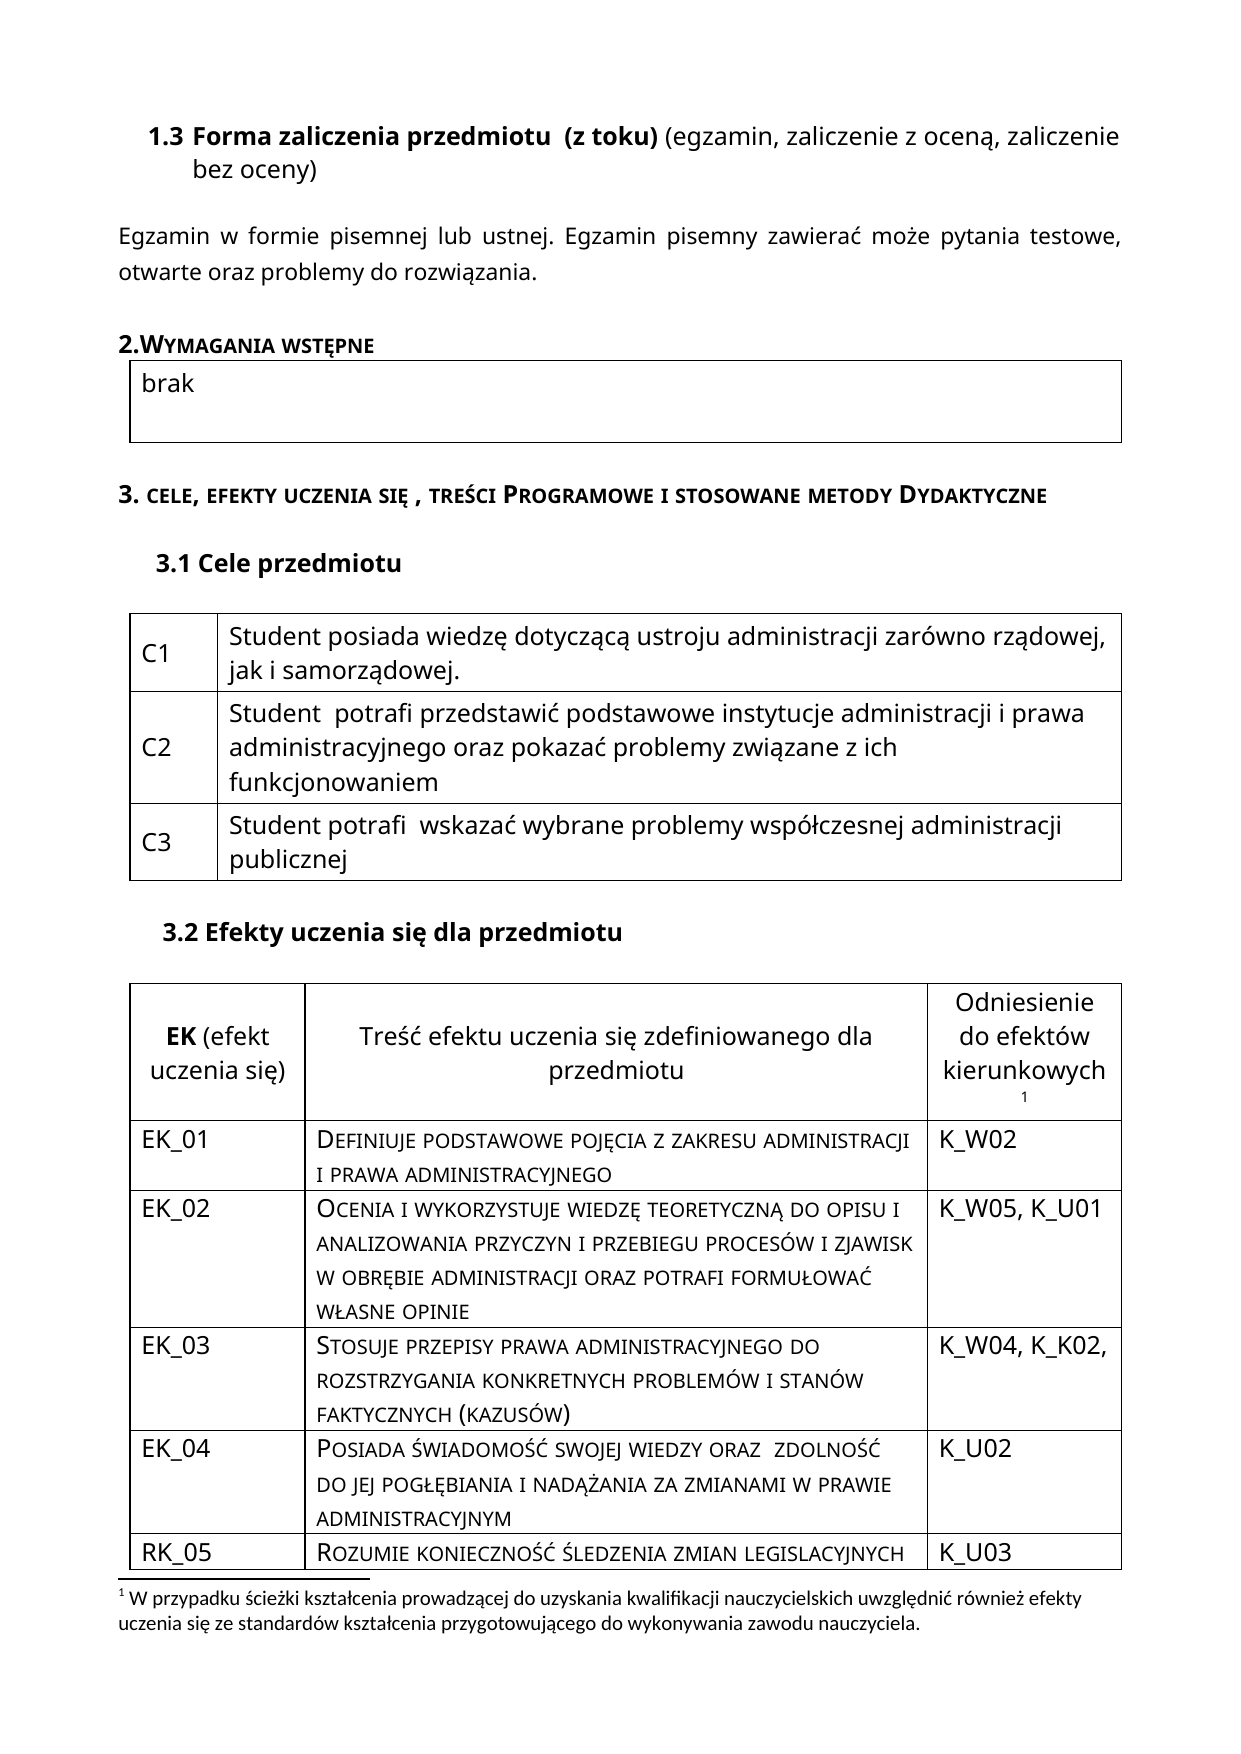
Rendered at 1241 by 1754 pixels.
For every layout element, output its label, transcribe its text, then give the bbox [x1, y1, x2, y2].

table_cell Stosuje przepisy prawa administracyjnego do rozstrzygania konkretnych problemów i stanów faktycznych (kazusów) [306, 1328, 927, 1430]
table_cell EK_02 [131, 1191, 304, 1327]
table_cell K_W02 [928, 1121, 1121, 1189]
text 3.2 Efekty uczenia się dla przedmiotu [162, 915, 1122, 949]
table_cell Student potrafi wskazać wybrane problemy współczesnej administracji publicznej [218, 804, 1121, 880]
table_cell EK_01 [131, 1121, 304, 1189]
text 3. cele, efekty uczenia się , treści Programowe i stosowane metody Dydaktyczne [118, 477, 1122, 511]
table_header EK (efekt uczenia się) [131, 984, 304, 1120]
table_cell Student potrafi przedstawić podstawowe instytucje administracji i prawa administracyjnego oraz pokazać problemy związane z ich funkcjonowaniem [218, 692, 1121, 802]
text 1.3 Forma zaliczenia przedmiotu (z toku) (egzamin, zaliczenie z oceną, zaliczenie bez oceny) [148, 118, 1122, 186]
table_cell Ocenia i wykorzystuje wiedzę teoretyczną do opisu i analizowania przyczyn i przebiegu procesów i zjawisk w obrębie administracji oraz potrafi formułować własne opinie [306, 1191, 927, 1327]
table_cell K_U02 [928, 1431, 1121, 1533]
table_cell K_U03 [928, 1534, 1121, 1568]
text 2.Wymagania wstępne [118, 326, 1122, 360]
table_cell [306, 1534, 927, 1568]
table_cell C2 [131, 692, 217, 802]
table_header Odniesienie do efektów kierunkowych [928, 984, 1121, 1120]
table_header Student posiada wiedzę dotyczącą ustroju administracji zarówno rządowej, jak i samorządowej. [218, 614, 1121, 691]
table_cell Definiuje podstawowe pojęcia z zakresu administracji i prawa administracyjnego [306, 1121, 927, 1189]
table_cell K_W05, K_U01 [928, 1191, 1121, 1327]
table_cell K_W04, K_K02, [928, 1328, 1121, 1430]
table_cell EK_03 [131, 1328, 304, 1430]
table_cell C3 [131, 804, 217, 880]
table_cell RK_05 [131, 1534, 304, 1568]
table_cell Posiada świadomość swojej wiedzy oraz zdolność do jej pogłębiania i nadążania za zmianami w prawie administracyjnym [306, 1431, 927, 1533]
table_header C1 [131, 614, 217, 691]
text 3.1 Cele przedmiotu [156, 545, 1122, 579]
table_header Treść efektu uczenia się zdefiniowanego dla przedmiotu [306, 984, 927, 1120]
table_cell EK_04 [131, 1431, 304, 1533]
text Egzamin w formie pisemnej lub ustnej. Egzamin pisemny zawierać może pytania testowe, otwarte oraz problemy do rozwiązania. [118, 220, 1122, 287]
table_header brak [131, 361, 1121, 442]
